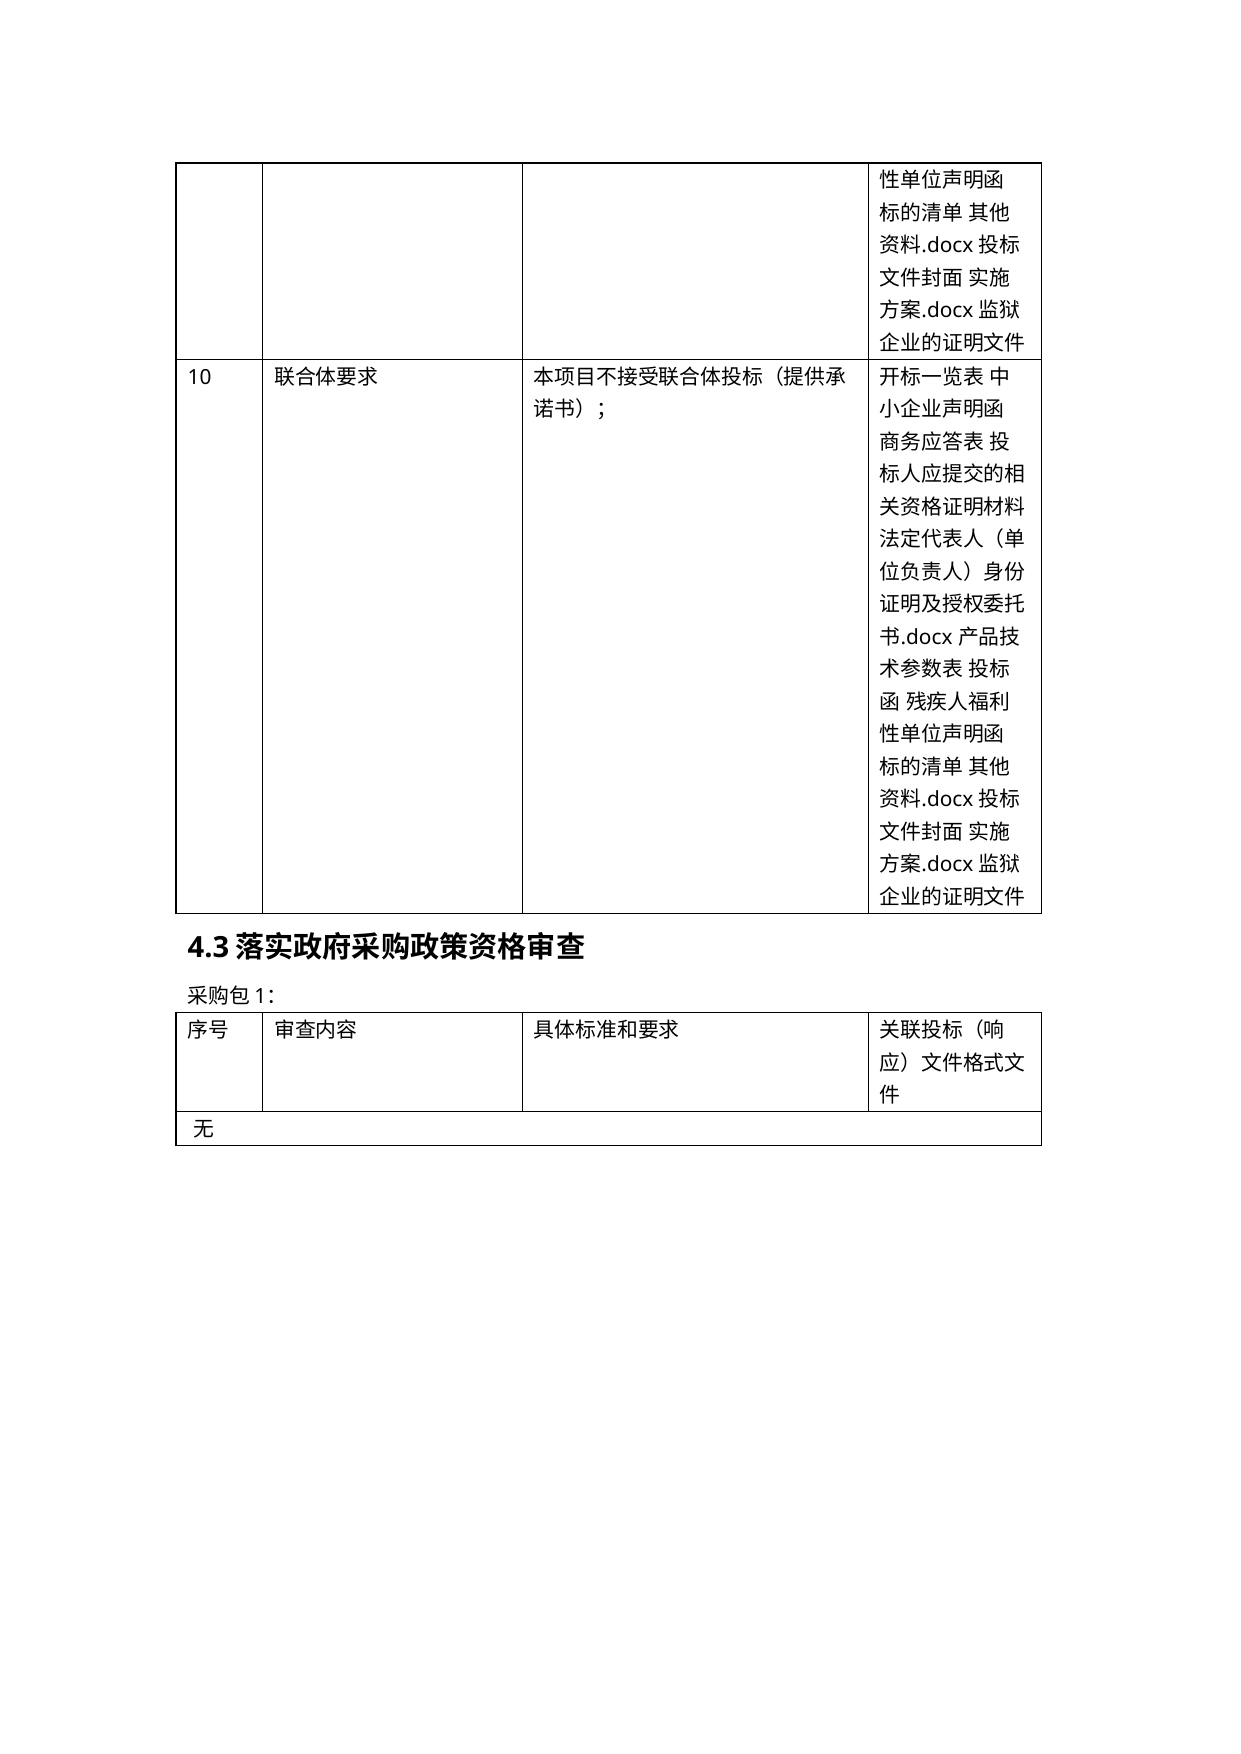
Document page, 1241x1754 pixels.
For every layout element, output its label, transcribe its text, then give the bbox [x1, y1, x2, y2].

table_cell 无 [177, 1112, 1041, 1145]
table_header 序号 [177, 1013, 262, 1111]
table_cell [869, 164, 1041, 358]
table_header 关联投标（响应）文件格式文件 [869, 1013, 1041, 1111]
table_cell 开标一览表 中小企业声明函 商务应答表 投标人应提交的相关资格证明材料 法定代表人（单位负责人）身份证明及授权委托书.docx 产品技术参数表 投标函 残疾人福利性单位声明函 标的清单 其他资料.docx 投标文件封面 实施方案.docx 监狱企业的证明文件 [869, 360, 1041, 913]
table_cell 联合体要求 [263, 360, 522, 913]
table_cell 9 [177, 164, 262, 358]
table_cell 10 [177, 360, 262, 913]
text 采购包1： [187, 979, 1053, 1012]
text 4.3落实政府采购政策资格审查 [187, 914, 1053, 979]
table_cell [523, 164, 868, 358]
table_header 审查内容 [263, 1013, 522, 1111]
table_cell 本项目不接受联合体投标（提供承诺书）； [523, 360, 868, 913]
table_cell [263, 164, 522, 358]
table_header 具体标准和要求 [523, 1013, 868, 1111]
